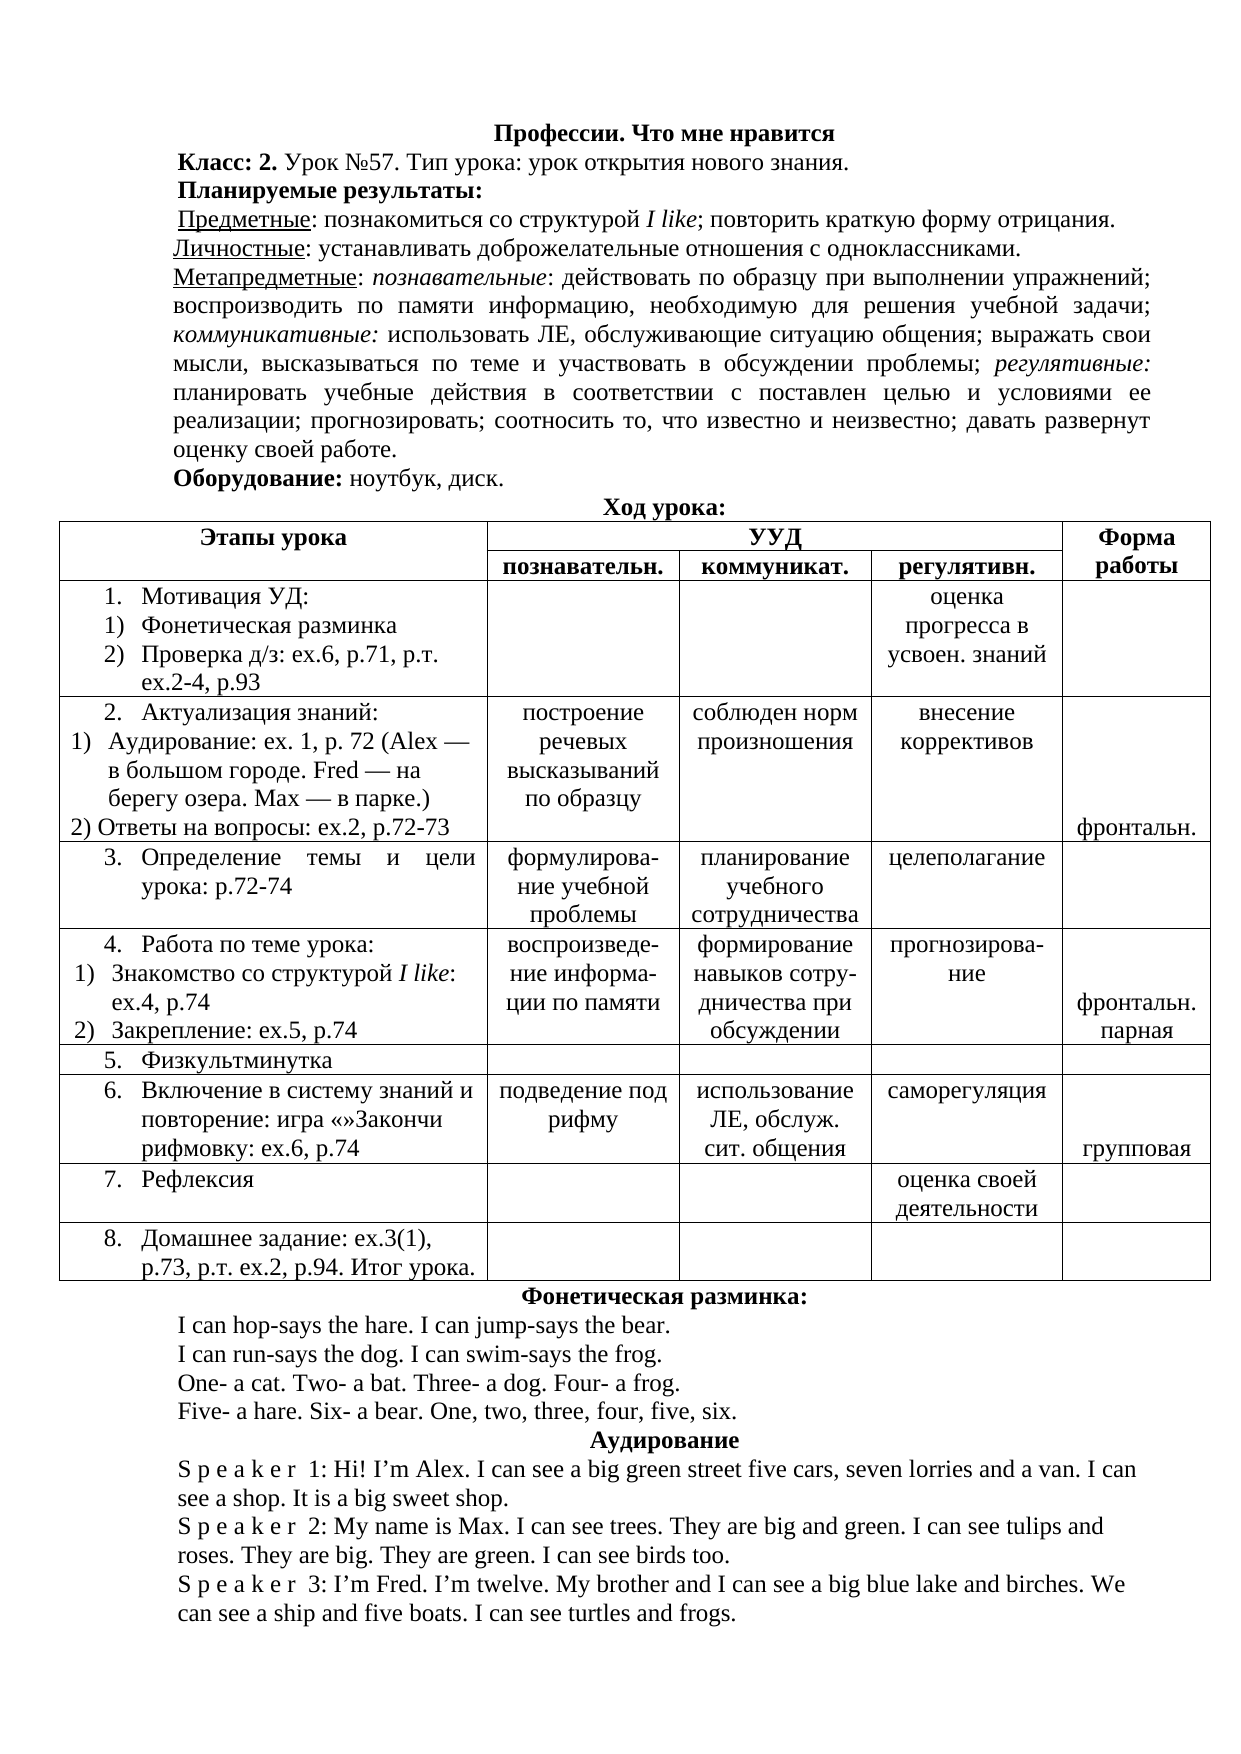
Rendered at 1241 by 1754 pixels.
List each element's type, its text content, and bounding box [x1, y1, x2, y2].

text Фонетическая разминка: [177, 1281, 1152, 1310]
table_cell Физкультминутка [60, 1045, 487, 1074]
table_cell подведение под рифму [488, 1075, 679, 1163]
table_cell Включение в систему знаний и повторение: игра «»Закончи рифмовку: ех.6, р.74 [60, 1075, 487, 1163]
table_cell внесение коррективов [872, 697, 1062, 841]
text I can run-says the dog. I can swim-says the frog. [177, 1339, 1152, 1368]
table_cell Актуализация знаний: Аудирование: ex. 1, p. 72 (Alex — в большом городе. Fred — на берегу озера. Мах — в парке.) 2) Ответы на вопросы: ех.2, р.72-73 [60, 697, 487, 841]
table_cell [872, 1045, 1062, 1074]
table_cell Рефлексия [60, 1164, 487, 1222]
text S p e a k e r 3: I’m Fred. I’m twelve. My brother and I can see a big blue lake and birches. We can see a ship and five boats. I can see turtles and frogs. [177, 1569, 1152, 1626]
table_cell прогнозирова-ние [872, 929, 1062, 1044]
text Ход урока: [177, 492, 1152, 521]
table_cell [1063, 581, 1210, 696]
table_cell групповая [1063, 1075, 1210, 1163]
table_cell познавательн. [488, 551, 679, 580]
table_cell соблюден норм произношения [680, 697, 871, 841]
text One- a cat. Two- a bat. Three- a dog. Four- a frog. [177, 1368, 1152, 1396]
table_cell Домашнее задание: ех.3(1), р.73, р.т. ех.2, р.94. Итог урока. [60, 1223, 487, 1280]
table_cell [680, 581, 871, 696]
text Оборудование: ноутбук, диск. [173, 463, 1152, 492]
table_cell [488, 1223, 679, 1280]
table_cell саморегуляция [872, 1075, 1062, 1163]
table_cell Определение темы и цели урока: p.72-74 [60, 842, 487, 928]
text S p e a k e r 2: My name is Max. I can see trees. They are big and green. I can see tulips and roses. They are big. They are green. I can see birds too. [177, 1511, 1152, 1569]
table_cell [680, 1223, 871, 1280]
table_cell воспроизведе-ние информа-ции по памяти [488, 929, 679, 1044]
table_cell [1063, 1045, 1210, 1074]
table_cell коммуникат. [680, 551, 871, 580]
table_cell [872, 1223, 1062, 1280]
table_cell оценка своей деятельности [872, 1164, 1062, 1222]
text Личностные: устанавливать доброжелательные отношения с одноклассниками. [173, 233, 1152, 262]
table_header Этапы урока [60, 522, 487, 580]
table_cell [680, 1164, 871, 1222]
table_cell оценка прогресса в усвоен. знаний [872, 581, 1062, 696]
table_cell использование ЛЕ, обслуж. сит. общения [680, 1075, 871, 1163]
table_cell целеполагание [872, 842, 1062, 928]
table_cell [1063, 842, 1210, 928]
table_cell построение речевых высказываний по образцу [488, 697, 679, 841]
text Five- a hare. Six- a bear. One, two, three, four, five, six. [177, 1396, 1152, 1425]
text Аудирование [177, 1425, 1152, 1454]
table_cell фронтальн. [1063, 697, 1210, 841]
text Планируемые результаты: [177, 176, 1152, 204]
table_header Форма работы [1063, 522, 1210, 580]
table_cell фронтальн. парная [1063, 929, 1210, 1044]
text S p e a k e r 1: Hi! I’m Alex. I can see a big green street five cars, seven lorries and a van. I can see a shop. It is a big sweet shop. [177, 1454, 1152, 1511]
table_cell [488, 1045, 679, 1074]
table_cell Работа по теме урока: Знакомство со структурой I like: ех.4, р.74 Закрепление: ех.5, р.74 [60, 929, 487, 1044]
table_cell Мотивация УД: Фонетическая разминка Проверка д/з: ех.6, р.71, р.т. ех.2-4, р.93 [60, 581, 487, 696]
table_cell [680, 1045, 871, 1074]
text Метапредметные: познавательные: действовать по образцу при выполнении упражнений; воспроизводить по памяти информацию, необходимую для решения учебной задачи; коммуникативные: использовать ЛЕ, обслуживающие ситуацию общения; выражать свои мысли, высказываться по теме и участвовать в обсуждении проблемы; регулятивные: планировать учебные действия в соответствии с поставлен целью и условиями ее реализации; прогнозировать; соотносить то, что известно и неизвестно; давать развернут оценку своей работе. [173, 262, 1152, 463]
table_cell регулятивн. [872, 551, 1062, 580]
table_cell [1063, 1164, 1210, 1222]
table_cell формулирова-ние учебной проблемы [488, 842, 679, 928]
text Предметные: познакомиться со структурой I like; повторить краткую форму отрицания. [177, 204, 1152, 233]
table_cell [488, 581, 679, 696]
table_header УУД [488, 522, 1062, 550]
table_cell планирование учебного сотрудничества [680, 842, 871, 928]
text I can hop-says the hare. I can jump-says the bear. [177, 1310, 1152, 1339]
text Класс: 2. Урок №57. Тип урока: урок открытия нового знания. [177, 147, 1152, 176]
table_cell [488, 1164, 679, 1222]
table_cell [1063, 1223, 1210, 1280]
table_cell формирование навыков сотру-дничества при обсуждении [680, 929, 871, 1044]
text Профессии. Что мне нравится [177, 118, 1152, 147]
